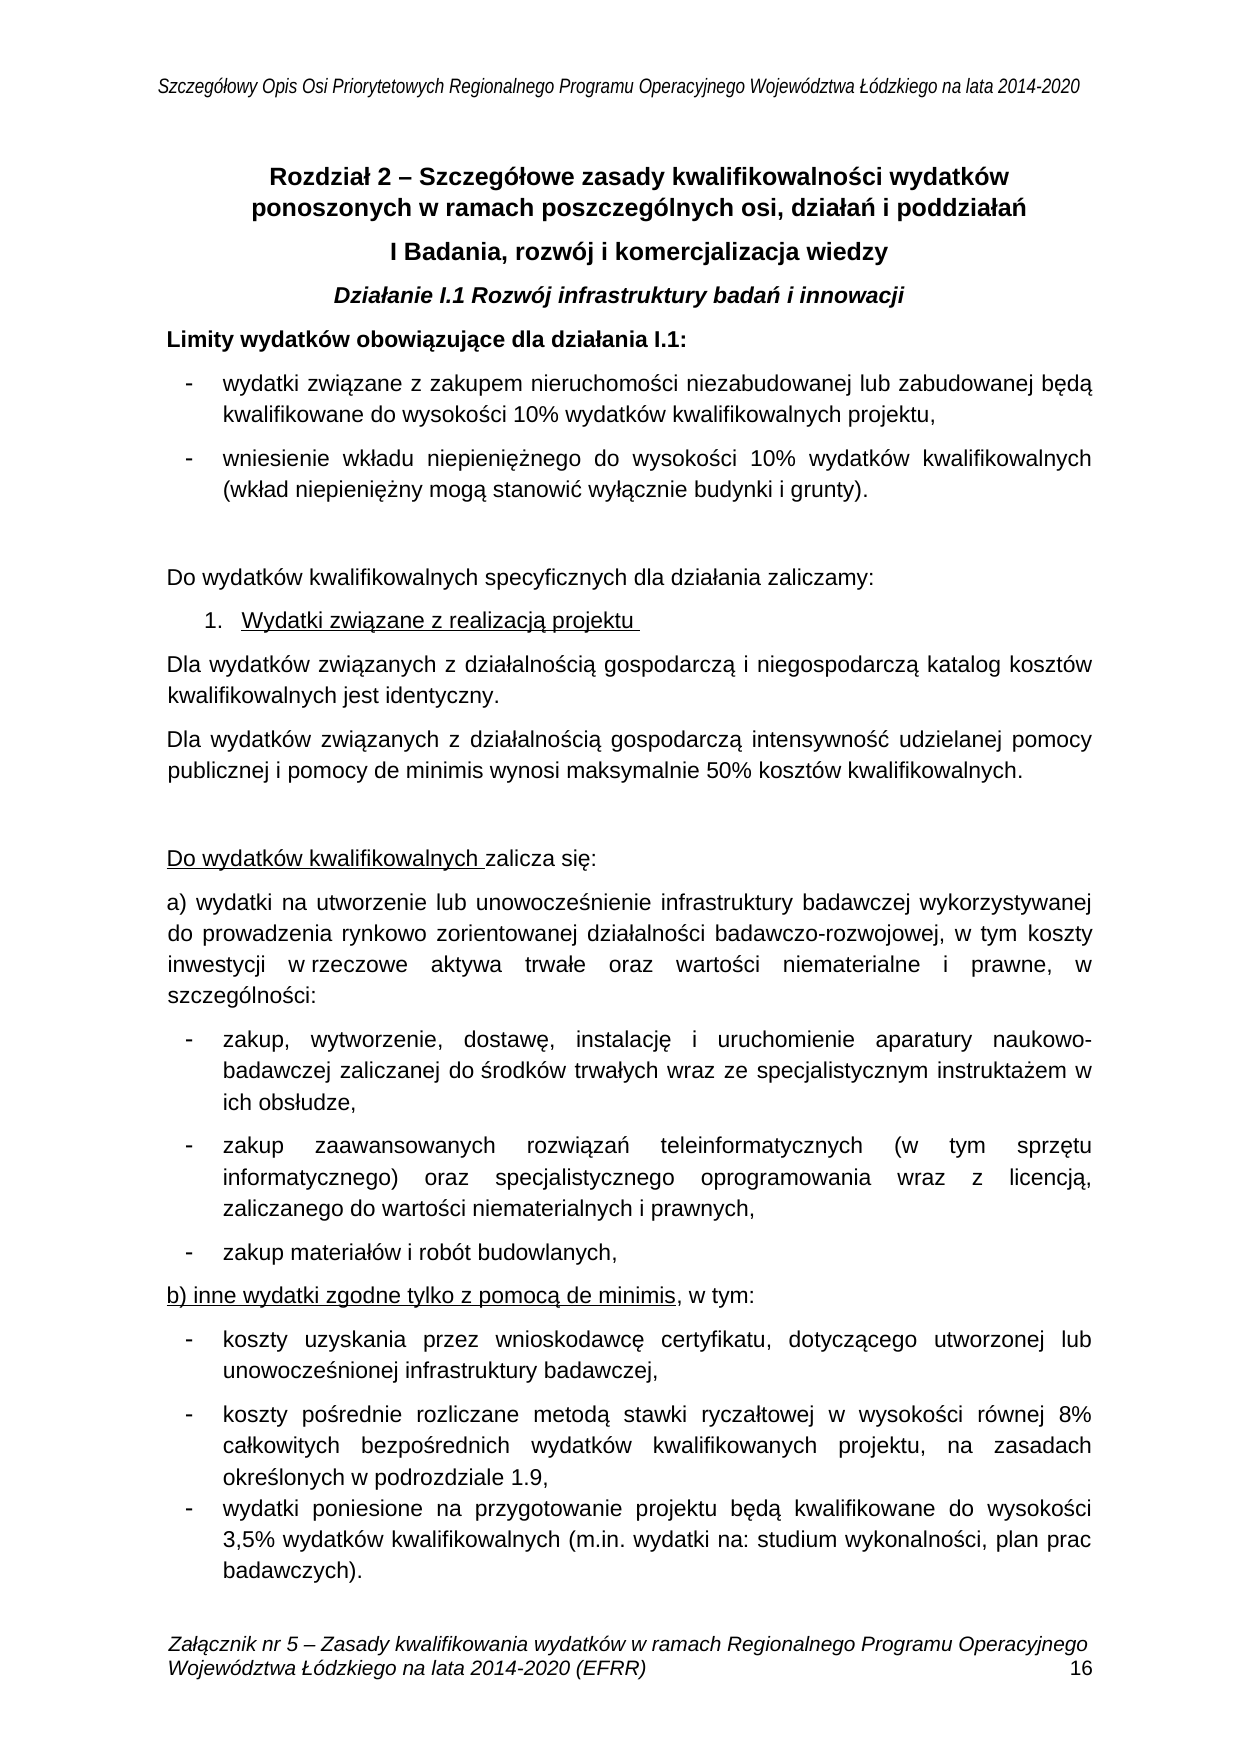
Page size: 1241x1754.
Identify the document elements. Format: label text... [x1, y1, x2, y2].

text b) inne wydatki zgodne tylko z pomocą de minimis, w tym: [166, 1279, 1092, 1310]
subtitle Działanie I.1 Rozwój infrastruktury badań i innowacji [148, 279, 1092, 310]
list wydatki poniesione na przygotowanie projektu będą kwalifikowane do wysokości 3,5% wydatków kwalifikowalnych (m.in. wydatki na: studium wykonalności, plan prac badawczych). [185, 1491, 1092, 1585]
text Limity wydatków obowiązujące dla działania I.1: [166, 323, 1092, 354]
list zakup, wytworzenie, dostawę, instalację i uruchomienie aparatury naukowo-badawczej zaliczanej do środków trwałych wraz ze specjalistycznym instruktażem w ich obsłudze, [185, 1023, 1092, 1116]
list koszty uzyskania przez wnioskodawcę certyfikatu, dotyczącego utworzonej lub unowocześnionej infrastruktury badawczej, [185, 1323, 1092, 1385]
list koszty pośrednie rozliczane metodą stawki ryczałtowej w wysokości równej 8% całkowitych bezpośrednich wydatków kwalifikowanych projektu, na zasadach określonych w podrozdziale 1.9, [185, 1398, 1092, 1491]
list zakup zaawansowanych rozwiązań teleinformatycznych (w tym sprzętu informatycznego) oraz specjalistycznego oprogramowania wraz z licencją, zaliczanego do wartości niematerialnych i prawnych, [185, 1129, 1092, 1223]
subtitle Rozdział 2 – Szczegółowe zasady kwalifikowalności wydatków ponoszonych w ramach poszczególnych osi, działań i poddziałań [193, 160, 1086, 223]
text Dla wydatków związanych z działalnością gospodarczą intensywność udzielanej pomocy publicznej i pomocy de minimis wynosi maksymalnie 50% kosztów kwalifikowalnych. [166, 723, 1092, 785]
list zakup materiałów i robót budowlanych, [185, 1235, 1092, 1266]
list wydatki związane z zakupem nieruchomości niezabudowanej lub zabudowanej będą kwalifikowane do wysokości 10% wydatków kwalifikowalnych projektu, [185, 366, 1092, 429]
text Dla wydatków związanych z działalnością gospodarczą i niegospodarczą katalog kosztów kwalifikowalnych jest identyczny. [166, 648, 1092, 710]
text Do wydatków kwalifikowalnych zalicza się: [166, 841, 1092, 873]
subtitle I Badania, rozwój i komercjalizacja wiedzy [193, 235, 1086, 266]
text Do wydatków kwalifikowalnych specyficznych dla działania zaliczamy: [166, 560, 1092, 591]
text a) wydatki na utworzenie lub unowocześnienie infrastruktury badawczej wykorzystywanej do prowadzenia rynkowo zorientowanej działalności badawczo-rozwojowej, w tym koszty inwestycji w rzeczowe aktywa trwałe oraz wartości niematerialne i prawne, w szczególności: [166, 885, 1092, 1010]
list wniesienie wkładu niepieniężnego do wysokości 10% wydatków kwalifikowalnych (wkład niepieniężny mogą stanowić wyłącznie budynki i grunty). [185, 441, 1092, 504]
list Wydatki związane z realizacją projektu [204, 604, 1092, 635]
